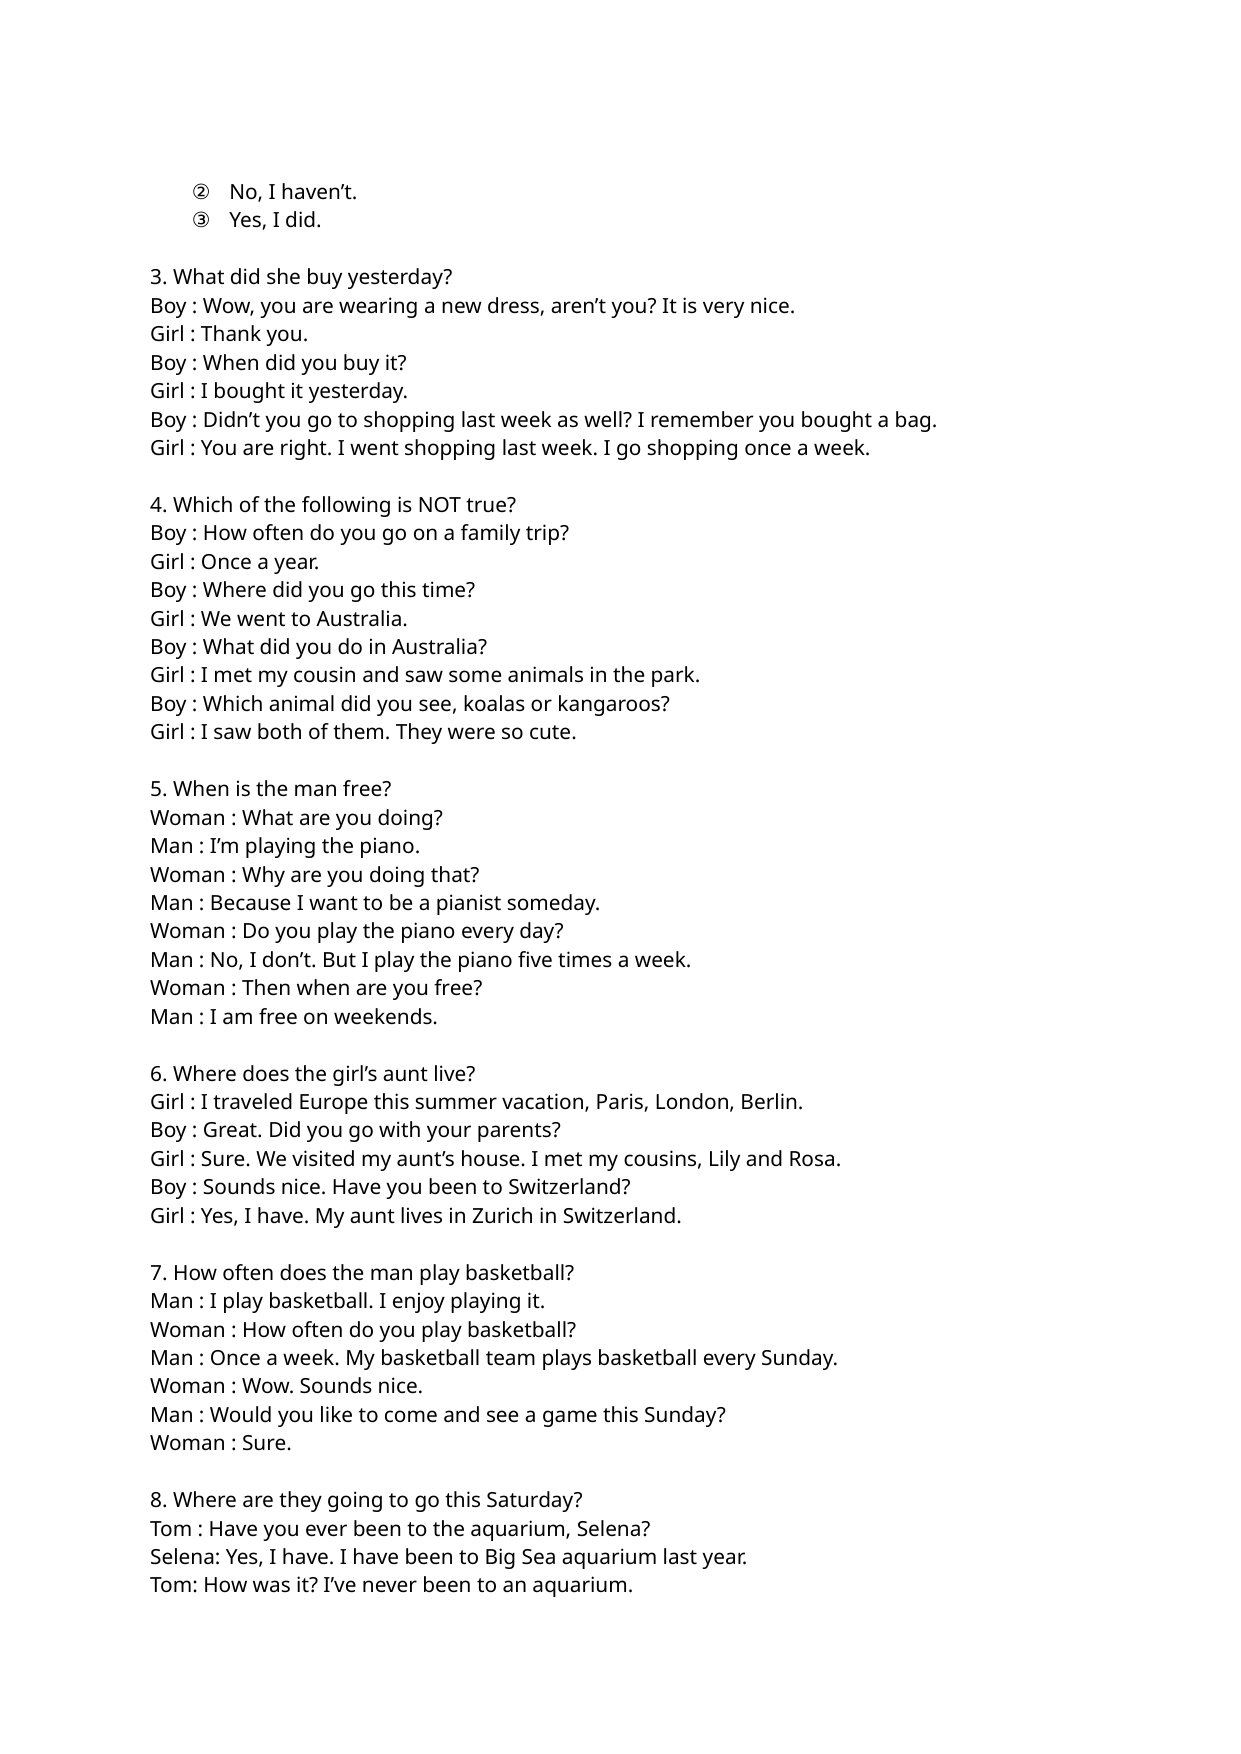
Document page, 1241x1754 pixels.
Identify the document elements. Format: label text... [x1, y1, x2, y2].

text Girl : Thank you. [150, 319, 1090, 348]
text 4. Which of the following is NOT true? [150, 490, 1090, 518]
text Boy : How often do you go on a family trip? [150, 518, 1090, 547]
text Boy : Which animal did you see, koalas or kangaroos? [150, 689, 1090, 717]
text Boy : When did you buy it? [150, 348, 1090, 376]
text Girl : I traveled Europe this summer vacation, Paris, London, Berlin. [150, 1087, 1090, 1116]
text Boy : Where did you go this time? [150, 575, 1090, 604]
text Man : No, I don’t. But I play the piano five times a week. [150, 945, 1090, 973]
text Boy : Great. Did you go with your parents? [150, 1116, 1090, 1144]
text Man : Because I want to be a pianist someday. [150, 888, 1090, 917]
text Woman : How often do you play basketball? [150, 1315, 1090, 1343]
text Girl : Sure. We visited my aunt’s house. I met my cousins, Lily and Rosa. [150, 1144, 1090, 1172]
text Woman : Do you play the piano every day? [150, 917, 1090, 945]
text Man : I am free on weekends. [150, 1002, 1090, 1030]
text Woman : What are you doing? [150, 803, 1090, 831]
text Boy : Didn’t you go to shopping last week as well? I remember you bought a bag. [150, 405, 1090, 433]
text 3. What did she buy yesterday? [150, 262, 1090, 291]
text Girl : I bought it yesterday. [150, 376, 1090, 405]
text Man : I play basketball. I enjoy playing it. [150, 1286, 1090, 1315]
text Girl : Once a year. [150, 547, 1090, 575]
text Tom : Have you ever been to the aquarium, Selena? [150, 1514, 1090, 1542]
text Girl : You are right. I went shopping last week. I go shopping once a week. [150, 433, 1090, 462]
text Man : Once a week. My basketball team plays basketball every Sunday. [150, 1343, 1090, 1372]
text Tom: How was it? I’ve never been to an aquarium. [150, 1571, 1090, 1599]
list Yes, I did. [192, 206, 1090, 234]
text 6. Where does the girl’s aunt live? [150, 1059, 1090, 1087]
text Man : I’m playing the piano. [150, 831, 1090, 860]
text Girl : I met my cousin and saw some animals in the park. [150, 661, 1090, 689]
text 8. Where are they going to go this Saturday? [150, 1485, 1090, 1514]
text Boy : What did you do in Australia? [150, 632, 1090, 661]
text Girl : I saw both of them. They were so cute. [150, 717, 1090, 746]
text 7. How often does the man play basketball? [150, 1258, 1090, 1286]
text 5. When is the man free? [150, 774, 1090, 803]
text Woman : Wow. Sounds nice. [150, 1372, 1090, 1400]
text Man : Would you like to come and see a game this Sunday? [150, 1400, 1090, 1428]
text Girl : Yes, I have. My aunt lives in Zurich in Switzerland. [150, 1201, 1090, 1229]
text Selena: Yes, I have. I have been to Big Sea aquarium last year. [150, 1542, 1090, 1571]
text Boy : Sounds nice. Have you been to Switzerland? [150, 1172, 1090, 1201]
text Woman : Then when are you free? [150, 973, 1090, 1002]
text Woman : Sure. [150, 1428, 1090, 1457]
list No, I haven’t. [192, 177, 1090, 206]
text Girl : We went to Australia. [150, 604, 1090, 632]
text Woman : Why are you doing that? [150, 860, 1090, 888]
text Boy : Wow, you are wearing a new dress, aren’t you? It is very nice. [150, 291, 1090, 319]
